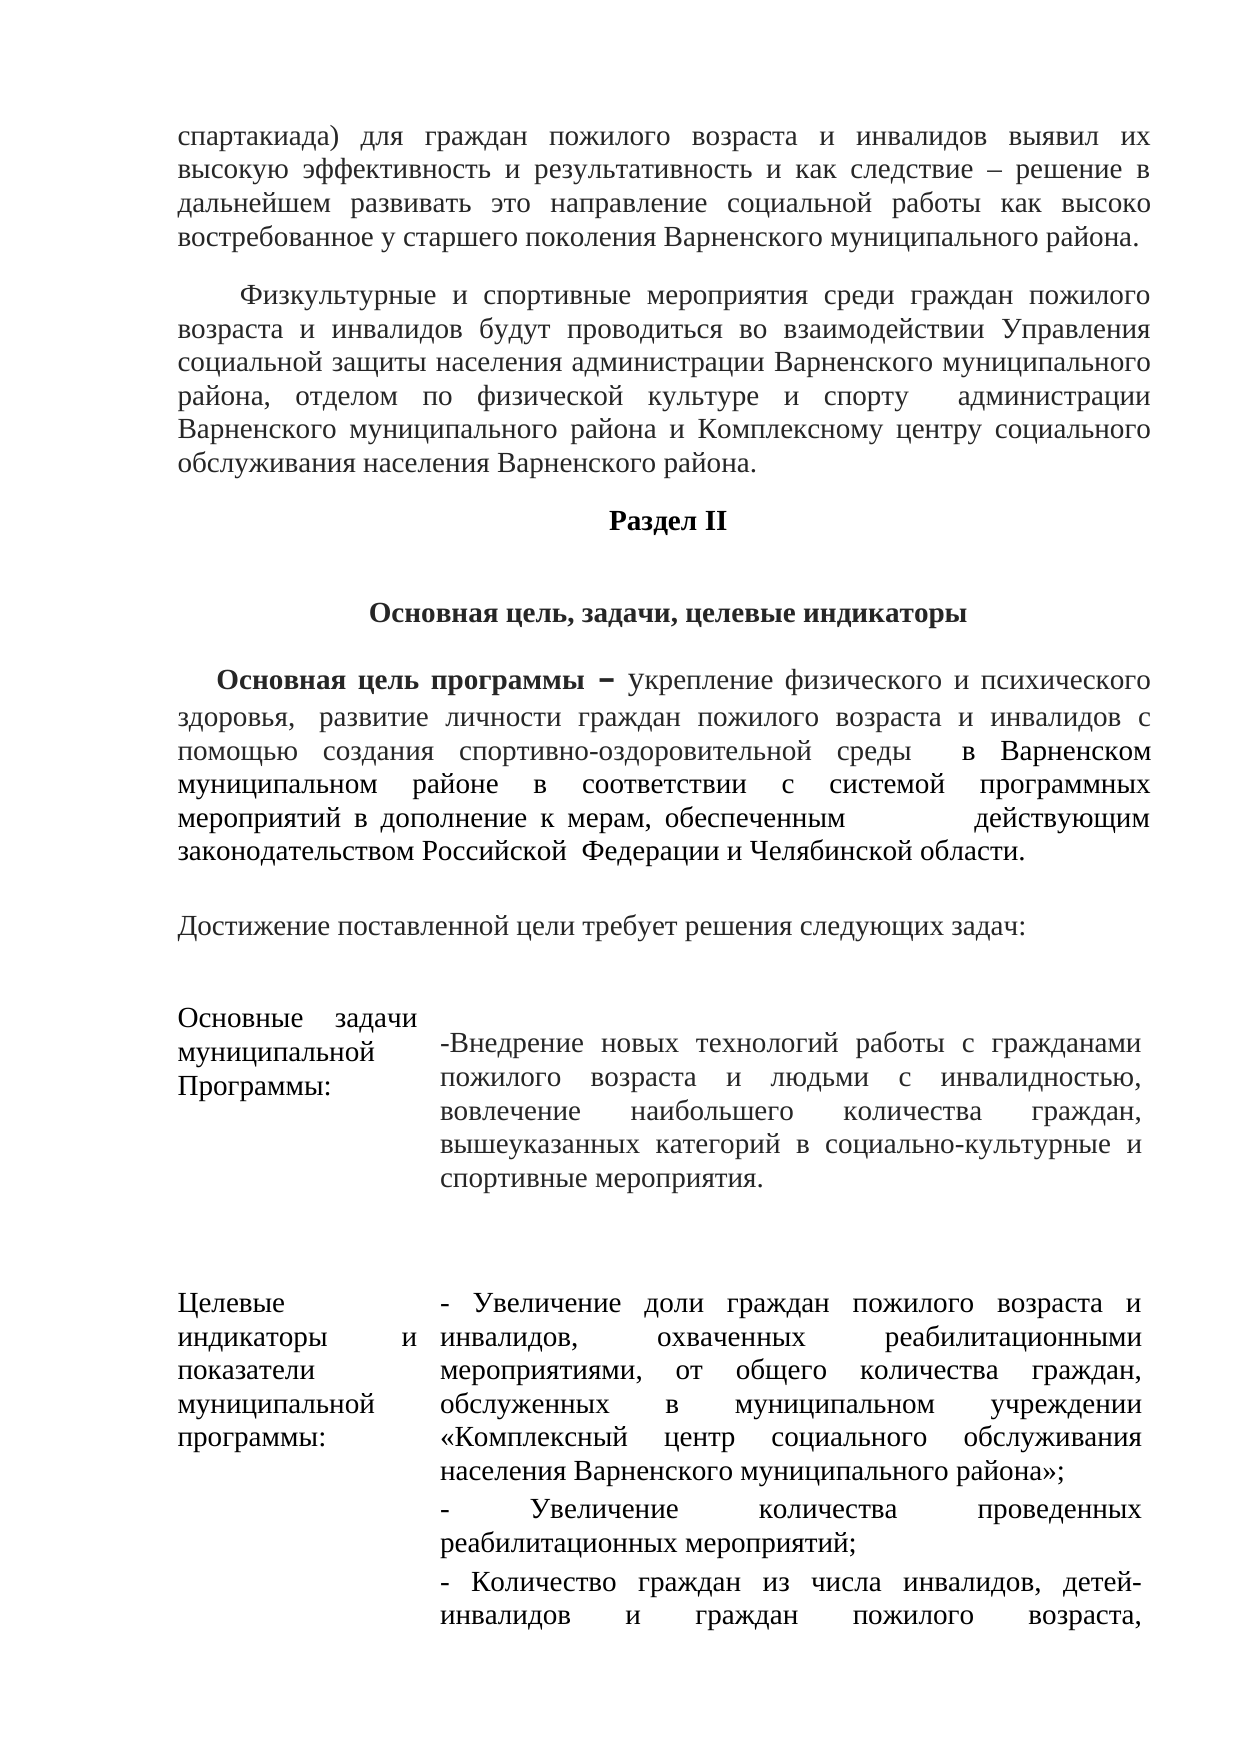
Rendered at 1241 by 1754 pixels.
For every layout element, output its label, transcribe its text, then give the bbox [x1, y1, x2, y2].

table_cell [429, 1252, 1153, 1631]
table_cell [166, 1252, 428, 1631]
text Достижение поставленной цели требует решения следующих задач: [177, 892, 1152, 942]
text Основная цель, задачи, целевые индикаторы [177, 579, 1152, 629]
text Физкультурные и спортивные мероприятия среди граждан пожилого возраста и инвалидов будут проводиться во взаимодействии Управления социальной защиты населения администрации Варненского муниципального района, отделом по физической культуре и спорту администрации Варненского муниципального района и Комплексному центру социального обслуживания населения Варненского района. [177, 277, 1152, 478]
table_header Основные задачи муниципальной Программы: [166, 1001, 428, 1252]
table_header -Внедрение новых технологий работы с гражданами пожилого возраста и людьми с инвалидностью, вовлечение наибольшего количества граждан, вышеуказанных категорий в социально-культурные и спортивные мероприятия. [429, 1001, 1153, 1252]
text Основная цель программы – укрепление физического и психического здоровья, развитие личности граждан пожилого возраста и инвалидов с помощью создания спортивно-оздоровительной среды в Варненском муниципальном районе в соответствии с системой программных мероприятий в дополнение к мерам, обеспеченным действующим законодательством Российской Федерации и Челябинской области. [177, 654, 1152, 867]
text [177, 118, 1152, 252]
text Раздел II [177, 503, 1152, 537]
